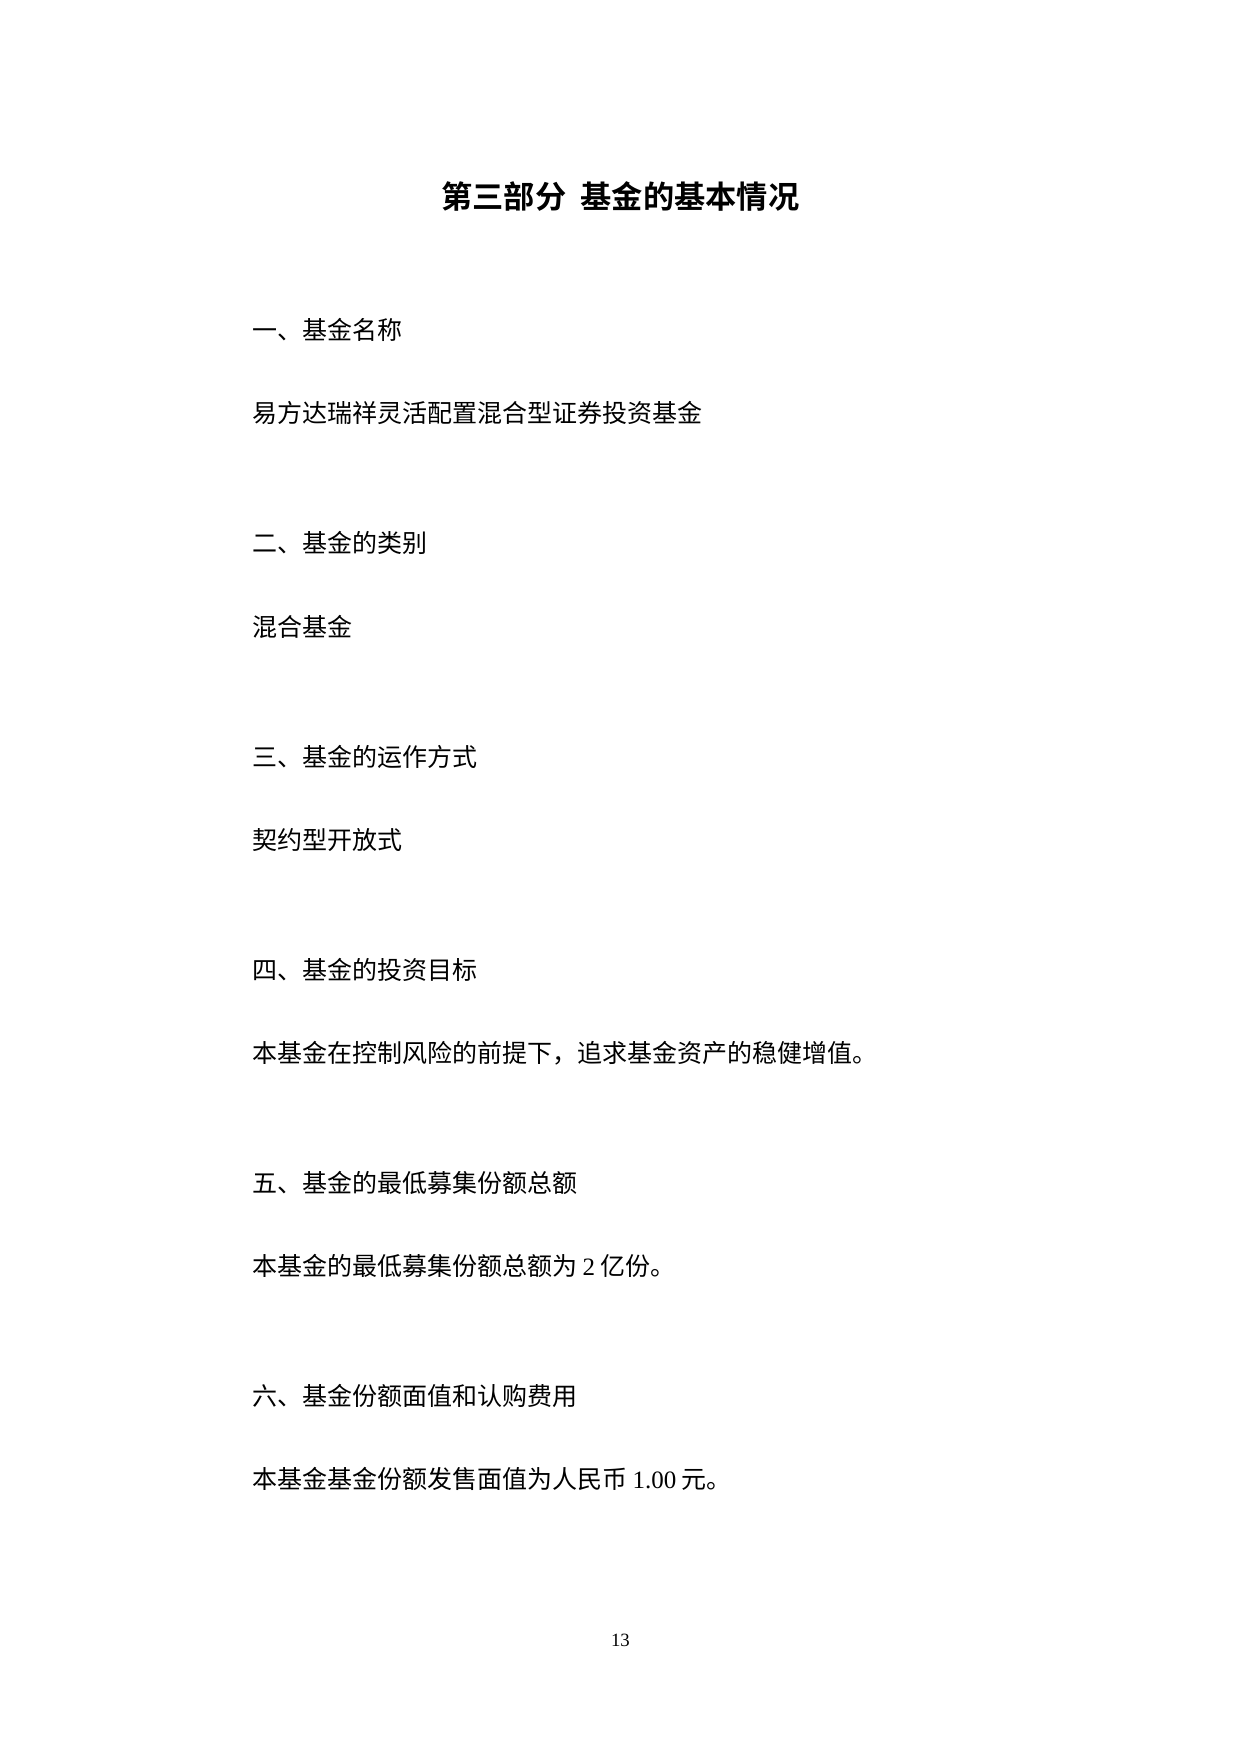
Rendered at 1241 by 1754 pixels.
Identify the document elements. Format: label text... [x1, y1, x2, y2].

text 六、基金份额面值和认购费用 [208, 1362, 1053, 1427]
text 易方达瑞祥灵活配置混合型证券投资基金 [208, 379, 1053, 444]
subtitle 第三部分 基金的基本情况 [187, 162, 1053, 227]
text 混合基金 [208, 593, 1053, 658]
text 本基金在控制风险的前提下，追求基金资产的稳健增值。 [208, 1019, 1053, 1084]
text 五、基金的最低募集份额总额 [208, 1149, 1053, 1214]
text 本基金基金份额发售面值为人民币1.00元。 [208, 1445, 1053, 1510]
text 三、基金的运作方式 [208, 723, 1053, 788]
text 四、基金的投资目标 [208, 936, 1053, 1001]
text 二、基金的类别 [208, 509, 1053, 574]
text 本基金的最低募集份额总额为2亿份。 [208, 1232, 1053, 1297]
text 一、基金名称 [208, 296, 1053, 361]
text 契约型开放式 [208, 806, 1053, 871]
